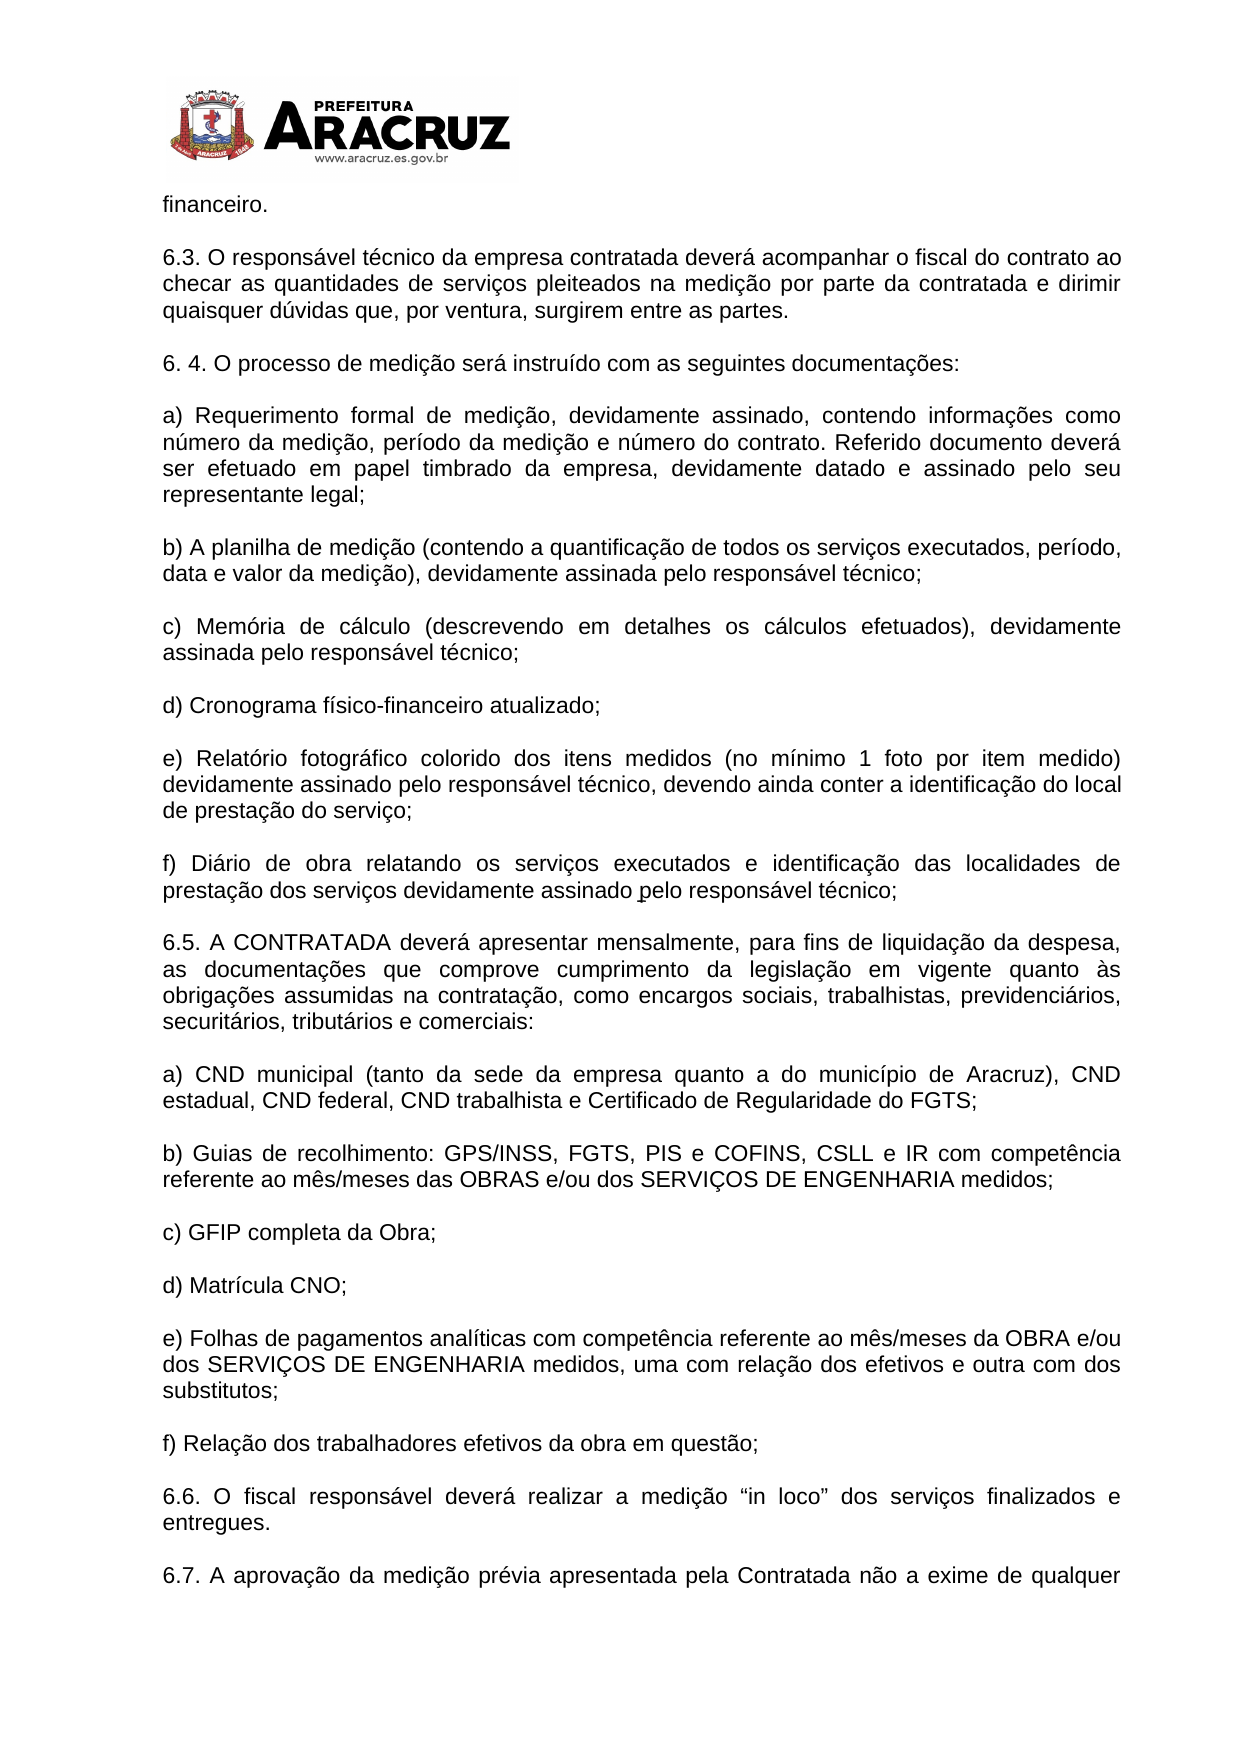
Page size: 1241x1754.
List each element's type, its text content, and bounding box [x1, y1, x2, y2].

text e) Relatório fotográfico colorido dos itens medidos (no mínimo 1 foto por item medido) devidamente assinado pelo responsável técnico, devendo ainda conter a identificação do local de prestação do serviço; [162, 745, 1122, 824]
text 6.3. O responsável técnico da empresa contratada deverá acompanhar o fiscal do contrato ao checar as quantidades de serviços pleiteados na medição por parte da contratada e dirimir quaisquer dúvidas que, por ventura, surgirem entre as partes. [162, 244, 1122, 323]
text d) Cronograma físico-financeiro atualizado; [162, 692, 1122, 718]
text e) Folhas de pagamentos analíticas com competência referente ao mês/meses da OBRA e/ou dos SERVIÇOS DE ENGENHARIA medidos, uma com relação dos efetivos e outra com dos substitutos; [162, 1324, 1122, 1404]
text 6.5. A CONTRATADA deverá apresentar mensalmente, para fins de liquidação da despesa, as documentações que comprove cumprimento da legislação em vigente quanto às obrigações assumidas na contratação, como encargos sociais, trabalhistas, previdenciários, securitários, tributários e comerciais: [162, 929, 1122, 1035]
text f) Relação dos trabalhadores efetivos da obra em questão; [162, 1430, 1122, 1456]
text c) GFIP completa da Obra; [162, 1219, 1122, 1246]
text 6.6. O fiscal responsável deverá realizar a medição “in loco” dos serviços finalizados e entregues. [162, 1483, 1122, 1535]
text a) Requerimento formal de medição, devidamente assinado, contendo informações como número da medição, período da medição e número do contrato. Referido documento deverá ser efetuado em papel timbrado da empresa, devidamente datado e assinado pelo seu representante legal; [162, 402, 1122, 508]
text d) Matrícula CNO; [162, 1272, 1122, 1298]
text c) Memória de cálculo (descrevendo em detalhes os cálculos efetuados), devidamente assinada pelo responsável técnico; [162, 613, 1122, 666]
text b) A planilha de medição (contendo a quantificação de todos os serviços executados, período, data e valor da medição), devidamente assinada pelo responsável técnico; [162, 534, 1122, 587]
text f) Diário de obra relatando os serviços executados e identificação das localidades de prestação dos serviços devidamente assinado pelo responsável técnico; [162, 850, 1122, 903]
picture [166, 76, 519, 183]
text 6.2. Os serviços medidos serão feitos de forma mensal, compatível com o cronograma físico-financeiro. [162, 191, 1122, 218]
text b) Guias de recolhimento: GPS/INSS, FGTS, PIS e COFINS, CSLL e IR com competência referente ao mês/meses das OBRAS e/ou dos SERVIÇOS DE ENGENHARIA medidos; [162, 1140, 1122, 1193]
text 6. 4. O processo de medição será instruído com as seguintes documentações: [162, 349, 1122, 376]
text a) CND municipal (tanto da sede da empresa quanto a do município de Aracruz), CND estadual, CND federal, CND trabalhista e Certificado de Regularidade do FGTS; [162, 1061, 1122, 1114]
